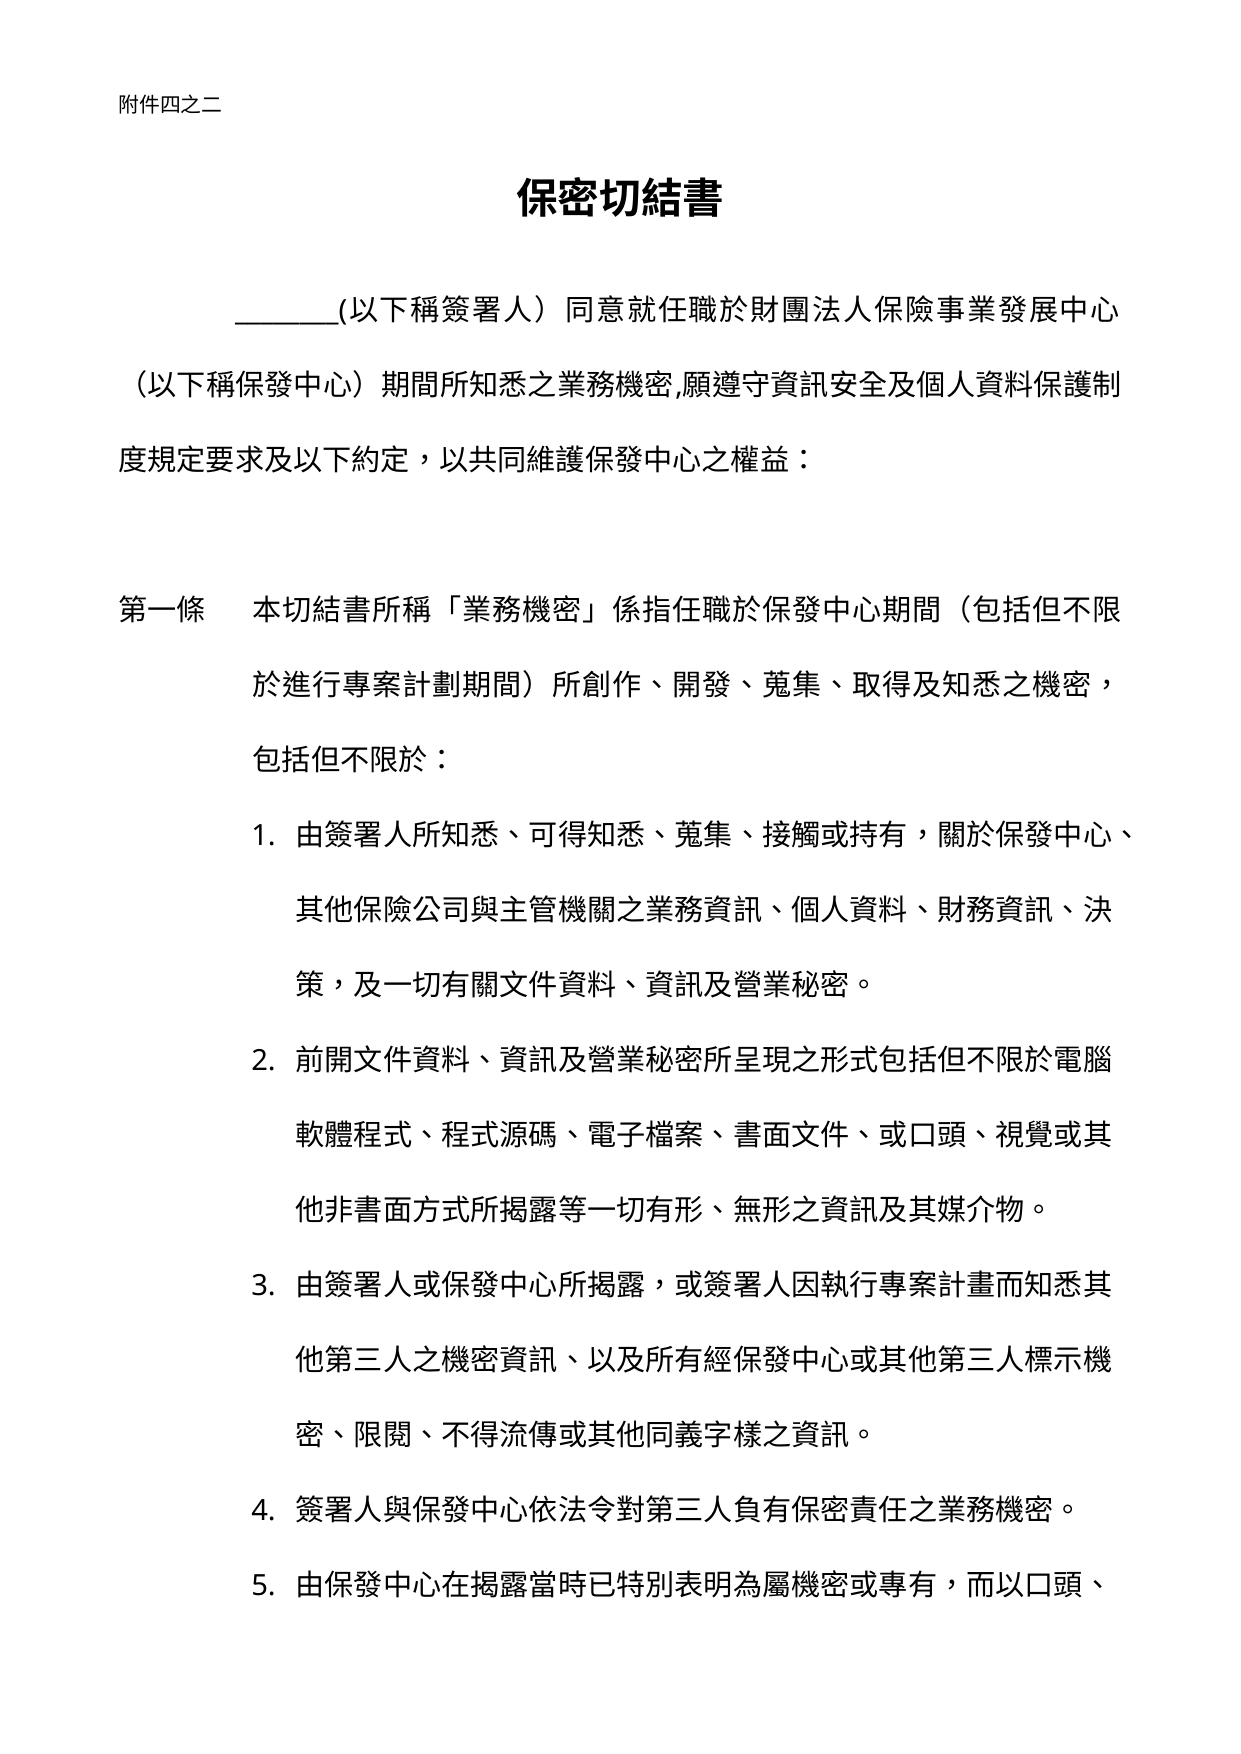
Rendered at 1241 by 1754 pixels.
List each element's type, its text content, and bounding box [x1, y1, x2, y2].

list 簽署人與保發中心依法令對第三人負有保密責任之業務機密。 [251, 1471, 1122, 1546]
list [251, 1546, 1122, 1621]
text 保密切結書 [118, 158, 1122, 233]
text ________(以下稱簽署人）同意就任職於財團法人保險事業發展中心（以下稱保發中心）期間所知悉之業務機密,願遵守資訊安全及個人資料保護制度規定要求及以下約定，以共同維護保發中心之權益： [118, 271, 1122, 496]
list 由簽署人或保發中心所揭露，或簽署人因執行專案計畫而知悉其他第三人之機密資訊、以及所有經保發中心或其他第三人標示機密、限閱、不得流傳或其他同義字樣之資訊。 [251, 1246, 1122, 1471]
list 前開文件資料、資訊及營業秘密所呈現之形式包括但不限於電腦軟體程式、程式源碼、電子檔案、書面文件、或口頭、視覺或其他非書面方式所揭露等一切有形、無形之資訊及其媒介物。 [251, 1021, 1122, 1246]
list 本切結書所稱「業務機密」係指任職於保發中心期間（包括但不限於進行專案計劃期間）所創作、開發、蒐集、取得及知悉之機密，包括但不限於： [118, 571, 1122, 796]
list 由簽署人所知悉、可得知悉、蒐集、接觸或持有，關於保發中心、其他保險公司與主管機關之業務資訊、個人資料、財務資訊、決策，及一切有關文件資料、資訊及營業秘密。 [251, 796, 1122, 1021]
